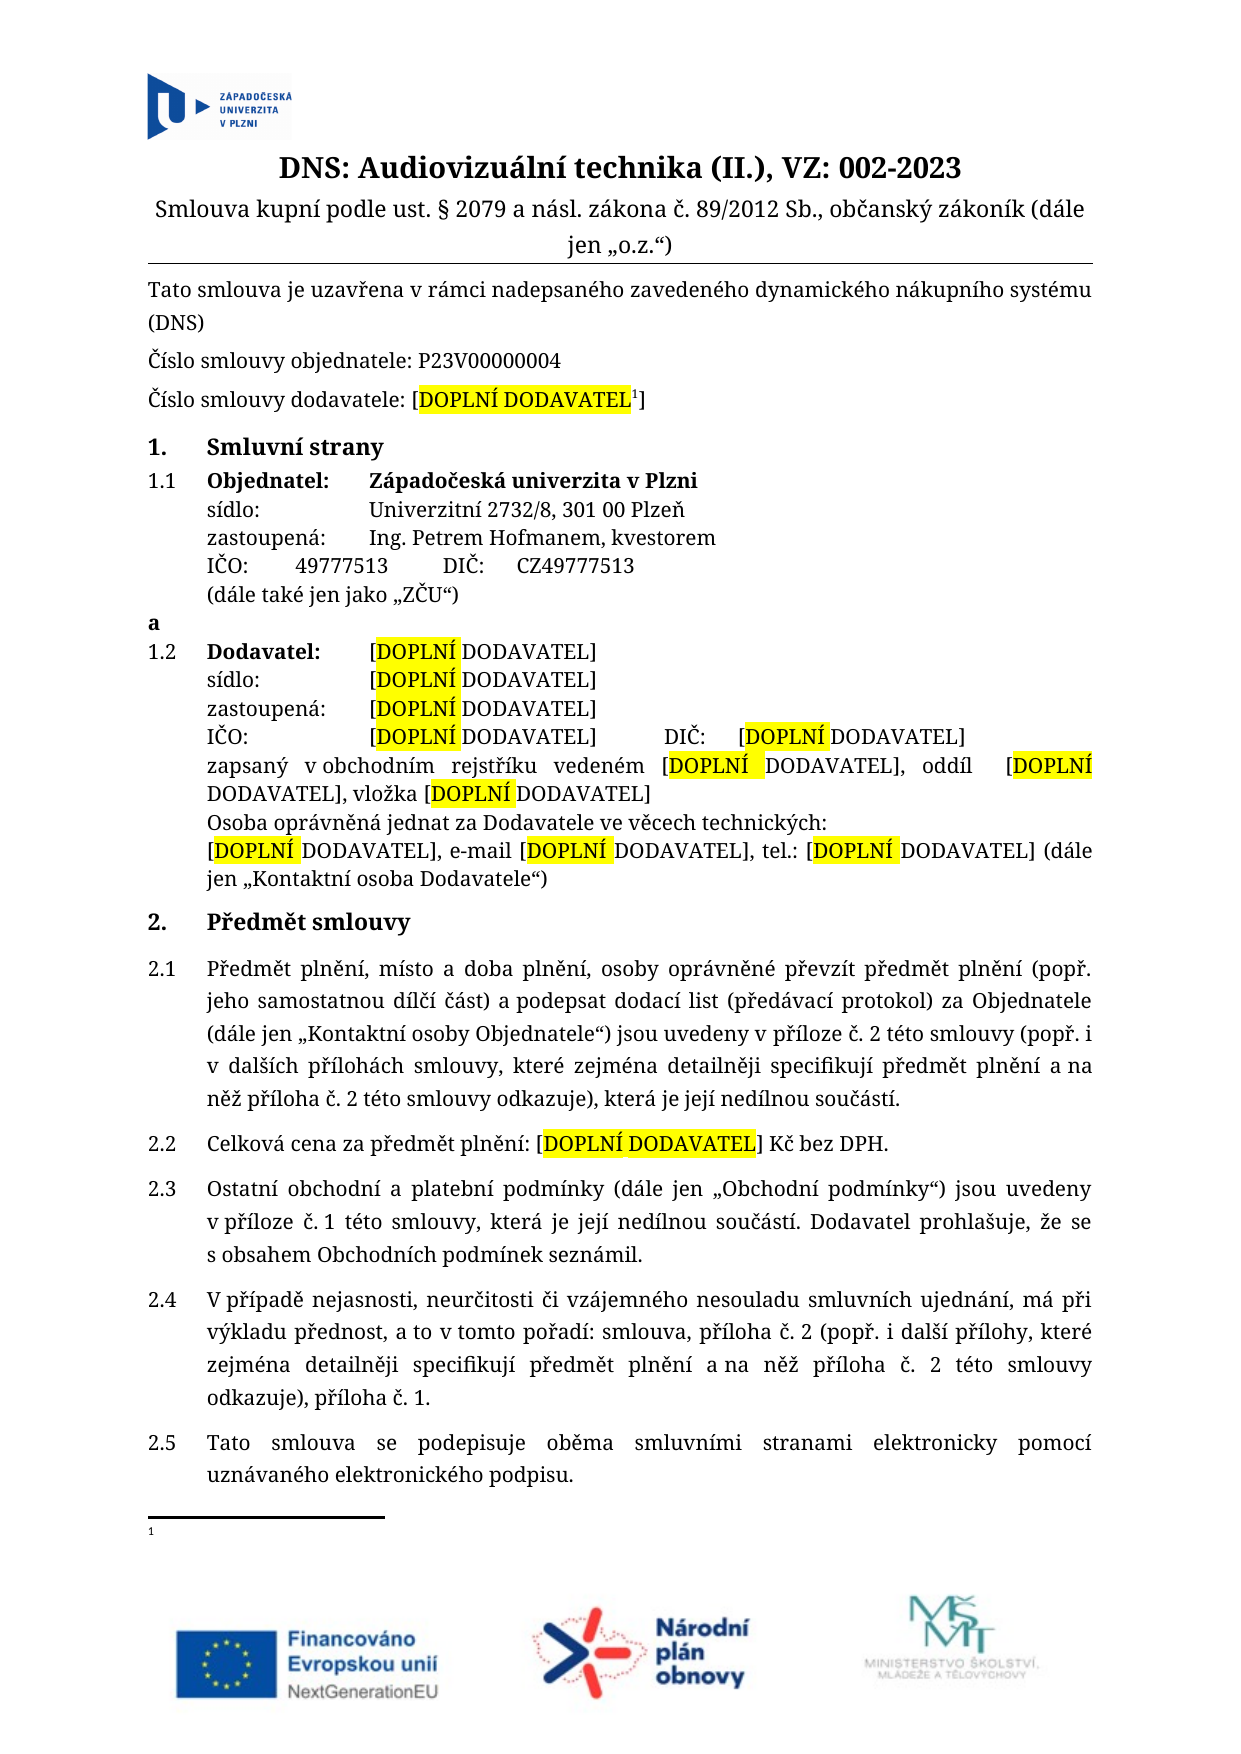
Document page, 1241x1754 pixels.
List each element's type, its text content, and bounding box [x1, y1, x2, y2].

text IČO: [DOPLNÍ DODAVATEL] DIČ: [DOPLNÍ DODAVATEL] [461, 722, 745, 751]
text Tato smlouva je uzavřena v rámci nadepsaného zavedeného dynamického nákupního systému (DNS) [148, 275, 1093, 336]
text Osoba oprávněná jednat za Dodavatele ve věcech technických: [207, 808, 1093, 836]
text IČO: [DOPLNÍ DODAVATEL] DIČ: [DOPLNÍ DODAVATEL] [830, 722, 1093, 751]
text Číslo smlouvy objednatele: P23V00000004 [148, 346, 1093, 375]
text sídlo: [DOPLNÍ DODAVATEL] [207, 665, 376, 694]
text Číslo smlouvy dodavatele: [DOPLNÍ DODAVATEL] [631, 385, 1093, 414]
list Tato smlouva se podepisuje oběma smluvními stranami elektronicky pomocí uznávaného elektronického podpisu. [148, 1428, 1093, 1489]
text sídlo: [DOPLNÍ DODAVATEL] [461, 665, 1093, 694]
picture [147, 73, 292, 140]
text zastoupená: Ing. Petrem Hofmanem, kvestorem [207, 523, 1093, 552]
list Předmět plnění, místo a doba plnění, osoby oprávněné převzít předmět plnění (popř. jeho samostatnou dílčí část) a podepsat dodací list (předávací protokol) za Objednatele (dále jen „Kontaktní osoby Objednatele“) jsou uvedeny v příloze č. 2 této smlouvy (popř. i v dalších přílohách smlouvy, které zejména detailněji specifikují předmět plnění a na něž příloha č. 2 této smlouvy odkazuje), která je její nedílnou součástí. [148, 954, 1093, 1113]
list Celková cena za předmět plnění: [DOPLNÍ DODAVATEL] Kč bez DPH. [148, 1129, 543, 1158]
list Smluvní strany [148, 430, 1093, 462]
text zastoupená: [DOPLNÍ DODAVATEL] [207, 694, 376, 722]
text DNS: Audiovizuální technika (II.), VZ: 002-2023 [148, 148, 1093, 187]
text zastoupená: [DOPLNÍ DODAVATEL] [461, 694, 1093, 722]
list Předmět smlouvy [148, 905, 1093, 937]
text a [148, 608, 1093, 637]
text IČO: [DOPLNÍ DODAVATEL] DIČ: [DOPLNÍ DODAVATEL] [207, 722, 376, 751]
list Ostatní obchodní a platební podmínky (dále jen „Obchodní podmínky“) jsou uvedeny v příloze č. 1 této smlouvy, která je její nedílnou součástí. Dodavatel prohlašuje, že se s obsahem Obchodních podmínek seznámil. [148, 1174, 1093, 1268]
list Objednatel: Západočeská univerzita v Plzni [148, 466, 1093, 495]
text sídlo: Univerzitní 2732/8, 301 00 Plzeň [207, 495, 1093, 523]
picture [147, 1548, 1093, 1726]
text zapsaný v obchodním rejstříku vedeném [DOPLNÍ DODAVATEL], oddíl [DOPLNÍ DODAVATEL], vložka [DOPLNÍ DODAVATEL] [207, 751, 1093, 808]
text IČO: 49777513 DIČ: CZ49777513 [207, 552, 1093, 580]
list Celková cena za předmět plnění: [DOPLNÍ DODAVATEL] Kč bez DPH. [756, 1129, 1093, 1158]
text Číslo smlouvy dodavatele: [DOPLNÍ DODAVATEL] [148, 385, 419, 414]
text Smlouva kupní podle ust. § 2079 a násl. zákona č. 89/2012 Sb., občanský zákoník (dále jen „o.z.“) [148, 193, 1093, 263]
list V případě nejasnosti, neurčitosti či vzájemného nesouladu smluvních ujednání, má při výkladu přednost, a to v tomto pořadí: smlouva, příloha č. 2 (popř. i další přílohy, které zejména detailněji specifikují předmět plnění a na něž příloha č. 2 této smlouvy odkazuje), příloha č. 1. [148, 1285, 1093, 1411]
list Dodavatel: [DOPLNÍ DODAVATEL] [461, 637, 1093, 665]
text [DOPLNÍ DODAVATEL], e-mail [DOPLNÍ DODAVATEL], tel.: [DOPLNÍ DODAVATEL] (dále jen „Kontaktní osoba Dodavatele“) [207, 836, 1093, 893]
list Dodavatel: [DOPLNÍ DODAVATEL] [148, 637, 376, 665]
text (dále také jen jako „ZČU“) [207, 580, 1093, 608]
